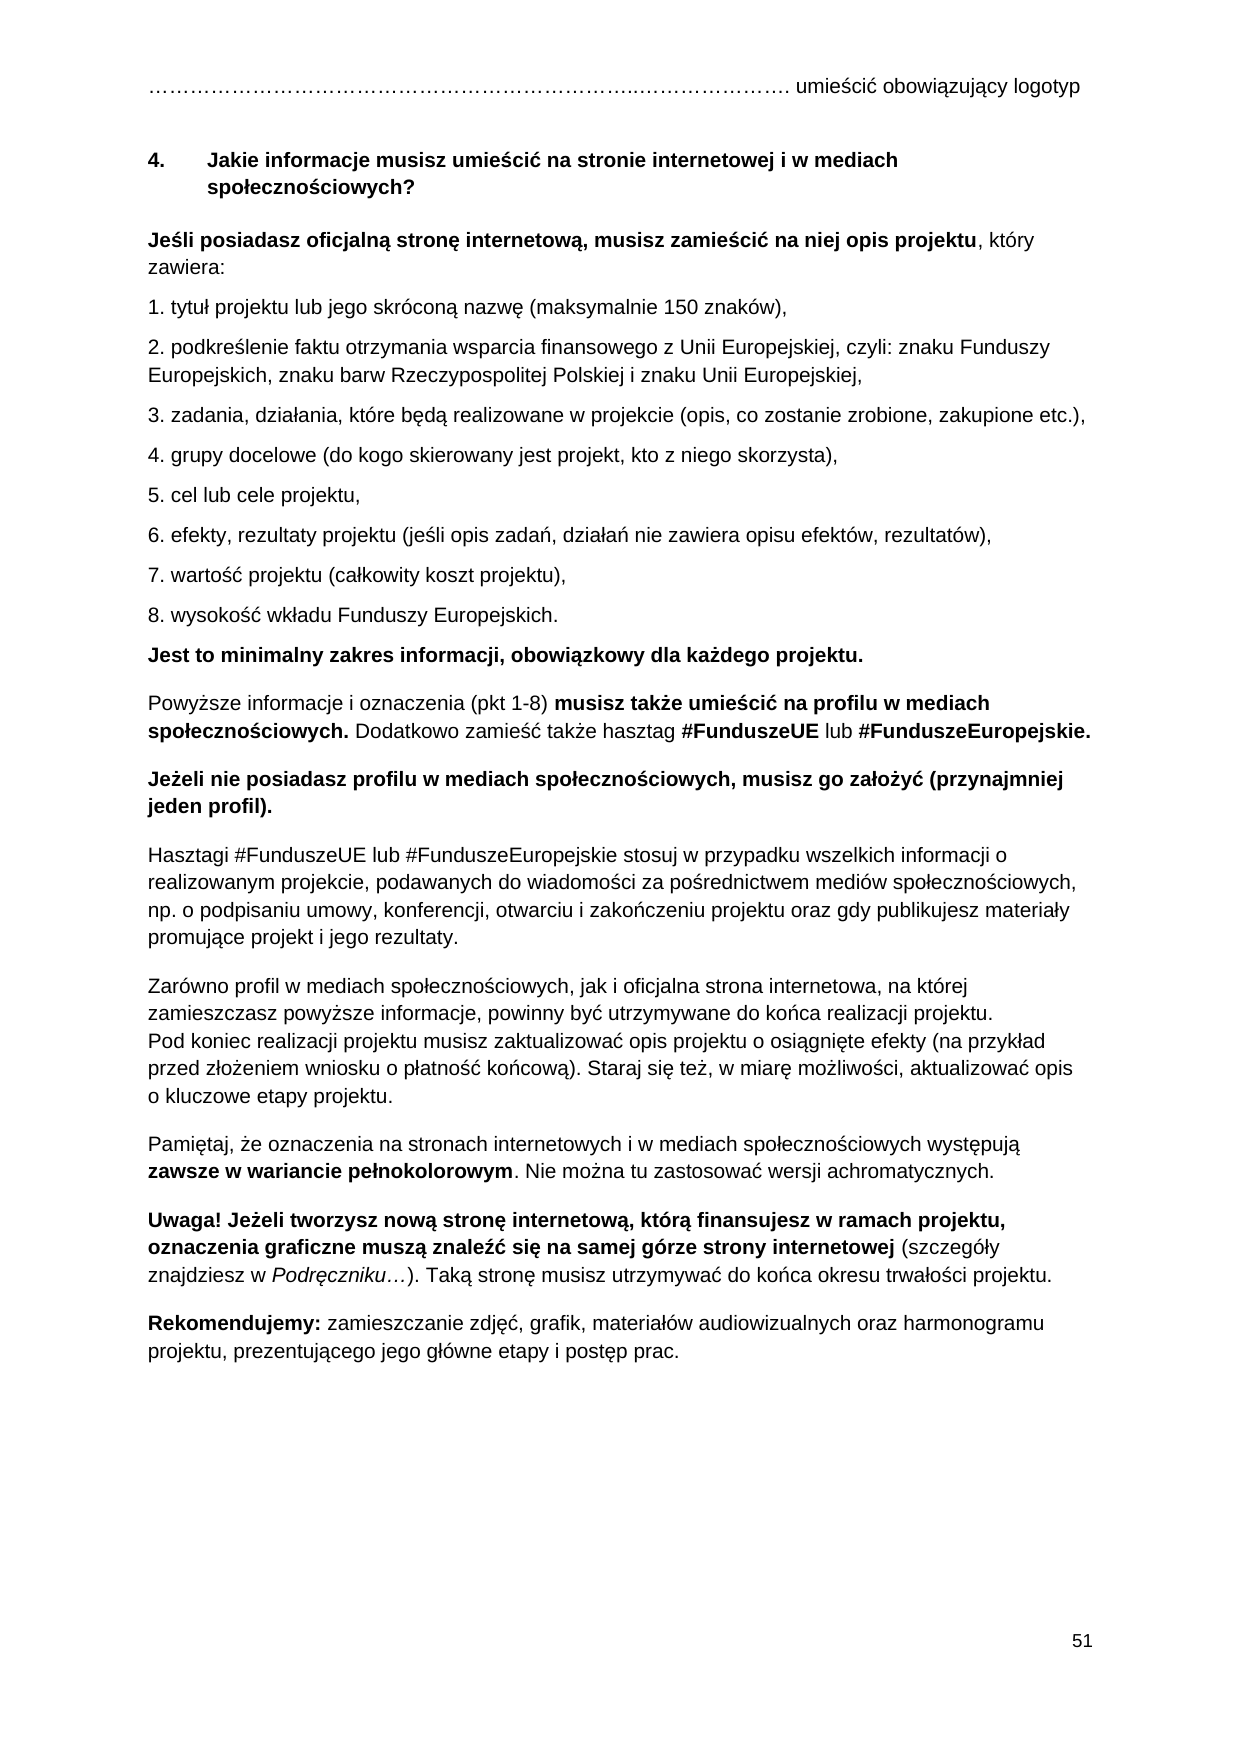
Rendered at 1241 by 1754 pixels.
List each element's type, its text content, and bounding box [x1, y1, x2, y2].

text 7. wartość projektu (całkowity koszt projektu), [148, 563, 1092, 587]
text 3. zadania, działania, które będą realizowane w projekcie (opis, co zostanie zrobione, zakupione etc.), [148, 403, 1092, 427]
text 6. efekty, rezultaty projektu (jeśli opis zadań, działań nie zawiera opisu efektów, rezultatów), [148, 523, 1092, 547]
list Jakie informacje musisz umieścić na stronie internetowej i w mediach społecznościowych? [148, 148, 1092, 199]
text Jest to minimalny zakres informacji, obowiązkowy dla każdego projektu. [148, 643, 1092, 667]
text Powyższe informacje i oznaczenia (pkt 1-8) musisz także umieścić na profilu w mediach społecznościowych. Dodatkowo zamieść także hasztag #FunduszeUE lub #FunduszeEuropejskie. [148, 691, 1092, 742]
text 5. cel lub cele projektu, [148, 483, 1092, 507]
text Uwaga! Jeżeli tworzysz nową stronę internetową, którą finansujesz w ramach projektu, oznaczenia graficzne muszą znaleźć się na samej górze strony internetowej (szczegóły znajdziesz w Podręczniku…). Taką stronę musisz utrzymywać do końca okresu trwałości projektu. [148, 1208, 1092, 1287]
text Hasztagi #FunduszeUE lub #FunduszeEuropejskie stosuj w przypadku wszelkich informacji o realizowanym projekcie, podawanych do wiadomości za pośrednictwem mediów społecznościowych, np. o podpisaniu umowy, konferencji, otwarciu i zakończeniu projektu oraz gdy publikujesz materiały promujące projekt i jego rezultaty. [148, 843, 1092, 949]
text 8. wysokość wkładu Funduszy Europejskich. [148, 603, 1092, 627]
text Zarówno profil w mediach społecznościowych, jak i oficjalna strona internetowa, na której zamieszczasz powyższe informacje, powinny być utrzymywane do końca realizacji projektu. Pod koniec realizacji projektu musisz zaktualizować opis projektu o osiągnięte efekty (na przykład przed złożeniem wniosku o płatność końcową). Staraj się też, w miarę możliwości, aktualizować opis o kluczowe etapy projektu. [148, 973, 1092, 1107]
text 1. tytuł projektu lub jego skróconą nazwę (maksymalnie 150 znaków), [148, 295, 1092, 319]
text 4. grupy docelowe (do kogo skierowany jest projekt, kto z niego skorzysta), [148, 443, 1092, 467]
text Jeżeli nie posiadasz profilu w mediach społecznościowych, musisz go założyć (przynajmniej jeden profil). [148, 767, 1092, 818]
text Rekomendujemy: zamieszczanie zdjęć, grafik, materiałów audiowizualnych oraz harmonogramu projektu, prezentującego jego główne etapy i postęp prac. [148, 1311, 1092, 1362]
text Jeśli posiadasz oficjalną stronę internetową, musisz zamieścić na niej opis projektu, który zawiera: [148, 228, 1092, 279]
text 2. podkreślenie faktu otrzymania wsparcia finansowego z Unii Europejskiej, czyli: znaku Funduszy Europejskich, znaku barw Rzeczypospolitej Polskiej i znaku Unii Europejskiej, [148, 335, 1092, 387]
text Pamiętaj, że oznaczenia na stronach internetowych i w mediach społecznościowych występują zawsze w wariancie pełnokolorowym. Nie można tu zastosować wersji achromatycznych. [148, 1132, 1092, 1183]
